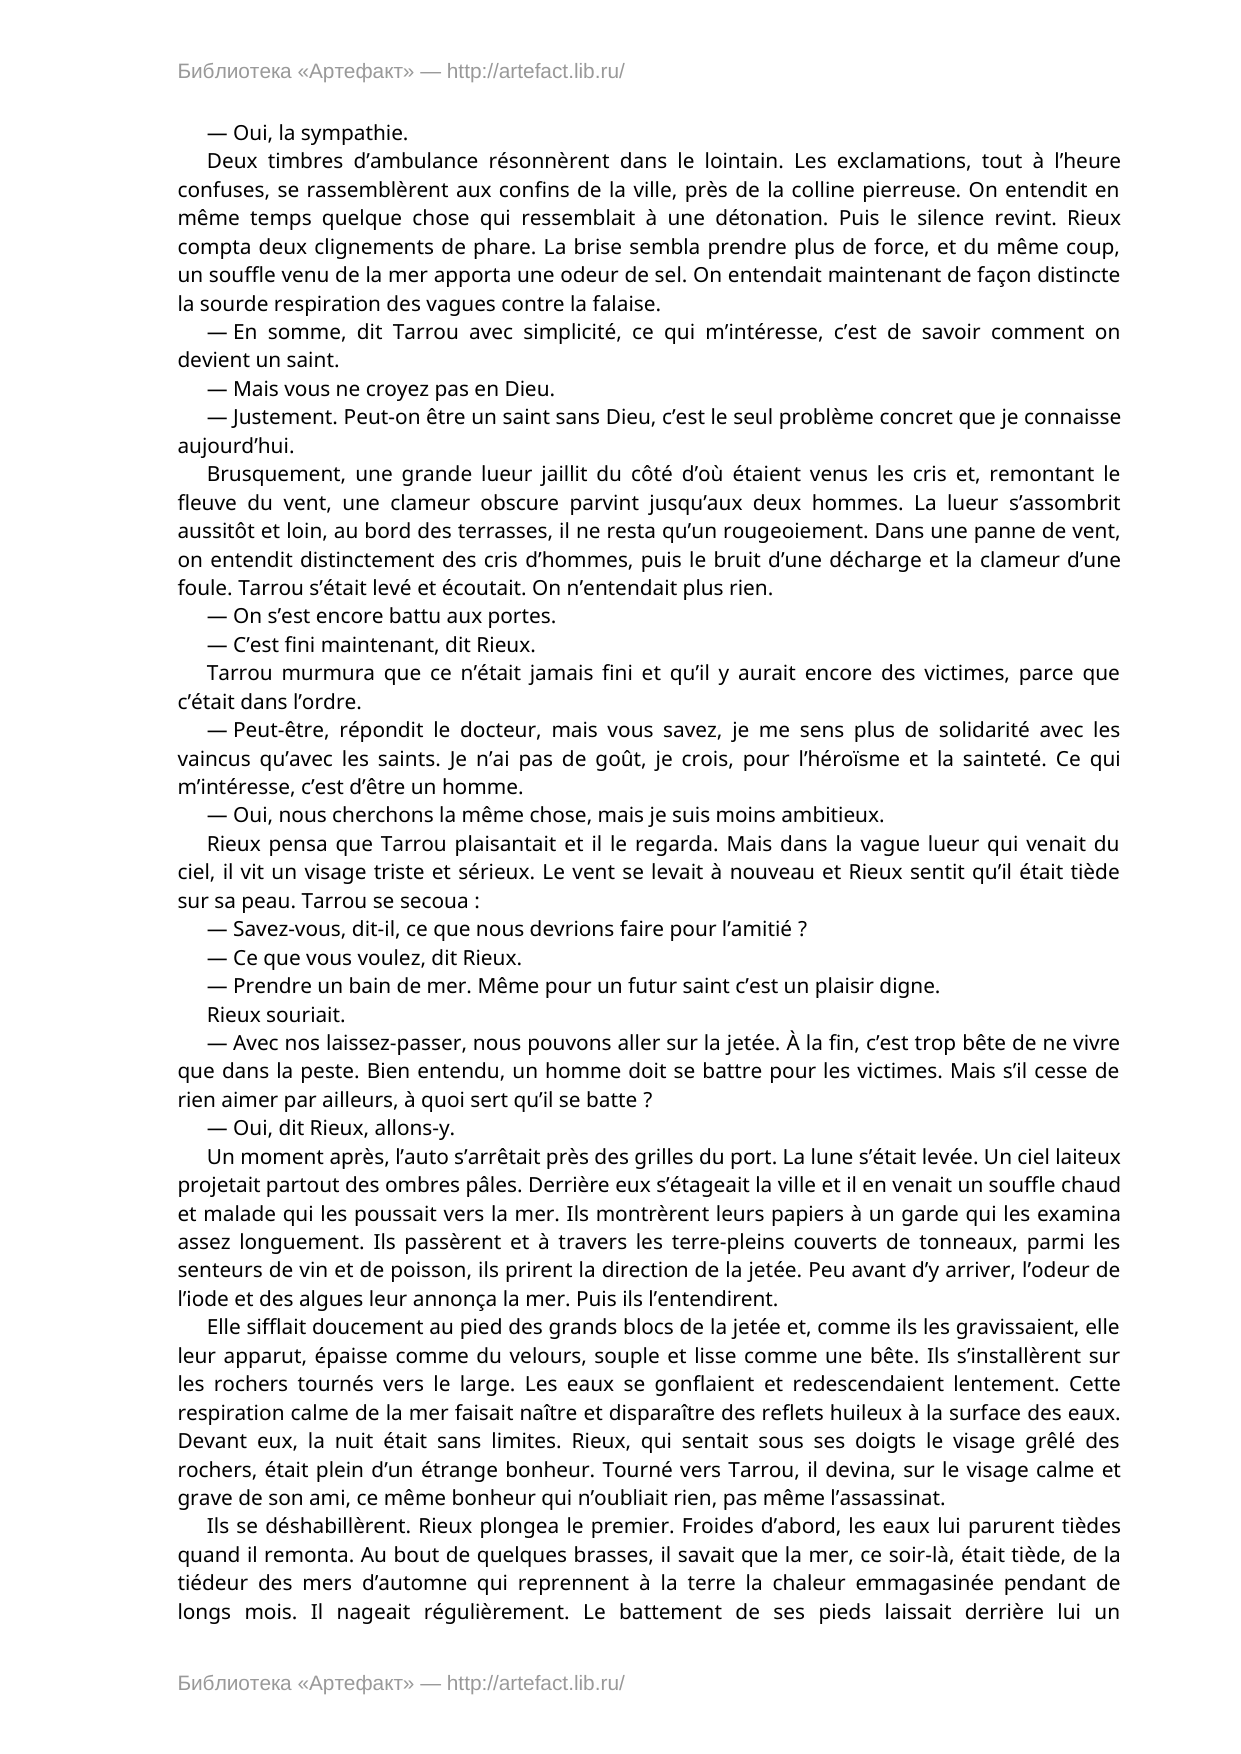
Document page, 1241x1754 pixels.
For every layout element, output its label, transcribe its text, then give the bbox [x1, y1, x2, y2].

text Elle sifflait doucement au pied des grands blocs de la jetée et, comme ils les gravissaient, elle leur apparut, épaisse comme du velours, souple et lisse comme une bête. Ils s’installèrent sur les rochers tournés vers le large. Les eaux se gonflaient et redescendaient lentement. Cette respiration calme de la mer faisait naître et disparaître des reflets huileux à la surface des eaux. Devant eux, la nuit était sans limites. Rieux, qui sentait sous ses doigts le visage grêlé des rochers, était plein d’un étrange bonheur. Tourné vers Tarrou, il devina, sur le visage calme et grave de son ami, ce même bonheur qui n’oubliait rien, pas même l’assassinat. [177, 1312, 1122, 1512]
text Rieux pensa que Tarrou plaisantait et il le regarda. Mais dans la vague lueur qui venait du ciel, il vit un visage triste et sérieux. Le vent se levait à nouveau et Rieux sentit qu’il était tiède sur sa peau. Tarrou se secoua : [177, 829, 1122, 914]
text — Oui, nous cherchons la même chose, mais je suis moins ambitieux. [177, 801, 1122, 829]
text Brusquement, une grande lueur jaillit du côté d’où étaient venus les cris et, remontant le fleuve du vent, une clameur obscure parvint jusqu’aux deux hommes. La lueur s’assombrit aussitôt et loin, au bord des terrasses, il ne resta qu’un rougeoiement. Dans une panne de vent, on entendit distinctement des cris d’hommes, puis le bruit d’une décharge et la clameur d’une foule. Tarrou s’était levé et écoutait. On n’entendait plus rien. [177, 459, 1122, 602]
text — Justement. Peut-on être un saint sans Dieu, c’est le seul problème concret que je connaisse aujourd’hui. [177, 402, 1122, 459]
text — Peut-être, répondit le docteur, mais vous savez, je me sens plus de solidarité avec les vaincus qu’avec les saints. Je n’ai pas de goût, je crois, pour l’héroïsme et la sainteté. Ce qui m’intéresse, c’est d’être un homme. [177, 715, 1122, 801]
text — On s’est encore battu aux portes. [177, 602, 1122, 630]
text — C’est fini maintenant, dit Rieux. [177, 630, 1122, 658]
text — Ce que vous voulez, dit Rieux. [177, 943, 1122, 971]
text — Oui, dit Rieux, allons-y. [177, 1113, 1122, 1142]
text Deux timbres d’ambulance résonnèrent dans le lointain. Les exclamations, tout à l’heure confuses, se rassemblèrent aux confins de la ville, près de la colline pierreuse. On entendit en même temps quelque chose qui ressemblait à une détonation. Puis le silence revint. Rieux compta deux clignements de phare. La brise sembla prendre plus de force, et du même coup, un souffle venu de la mer apporta une odeur de sel. On entendait maintenant de façon distincte la sourde respiration des vagues contre la falaise. [177, 147, 1122, 317]
text — Mais vous ne croyez pas en Dieu. [177, 374, 1122, 402]
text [177, 1512, 1122, 1625]
text Tarrou murmura que ce n’était jamais fini et qu’il y aurait encore des victimes, parce que c’était dans l’ordre. [177, 658, 1122, 715]
text — Prendre un bain de mer. Même pour un futur saint c’est un plaisir digne. [177, 971, 1122, 1000]
text Rieux souriait. [177, 1000, 1122, 1028]
text — Avec nos laissez-passer, nous pouvons aller sur la jetée. À la fin, c’est trop bête de ne vivre que dans la peste. Bien entendu, un homme doit se battre pour les victimes. Mais s’il cesse de rien aimer par ailleurs, à quoi sert qu’il se batte ? [177, 1028, 1122, 1113]
text — Oui, la sympathie. [177, 118, 1122, 147]
text — Savez-vous, dit-il, ce que nous devrions faire pour l’amitié ? [177, 914, 1122, 943]
text — En somme, dit Tarrou avec simplicité, ce qui m’intéresse, c’est de savoir comment on devient un saint. [177, 317, 1122, 374]
text Un moment après, l’auto s’arrêtait près des grilles du port. La lune s’était levée. Un ciel laiteux projetait partout des ombres pâles. Derrière eux s’étageait la ville et il en venait un souffle chaud et malade qui les poussait vers la mer. Ils montrèrent leurs papiers à un garde qui les examina assez longuement. Ils passèrent et à travers les terre-pleins couverts de tonneaux, parmi les senteurs de vin et de poisson, ils prirent la direction de la jetée. Peu avant d’y arriver, l’odeur de l’iode et des algues leur annonça la mer. Puis ils l’entendirent. [177, 1142, 1122, 1312]
